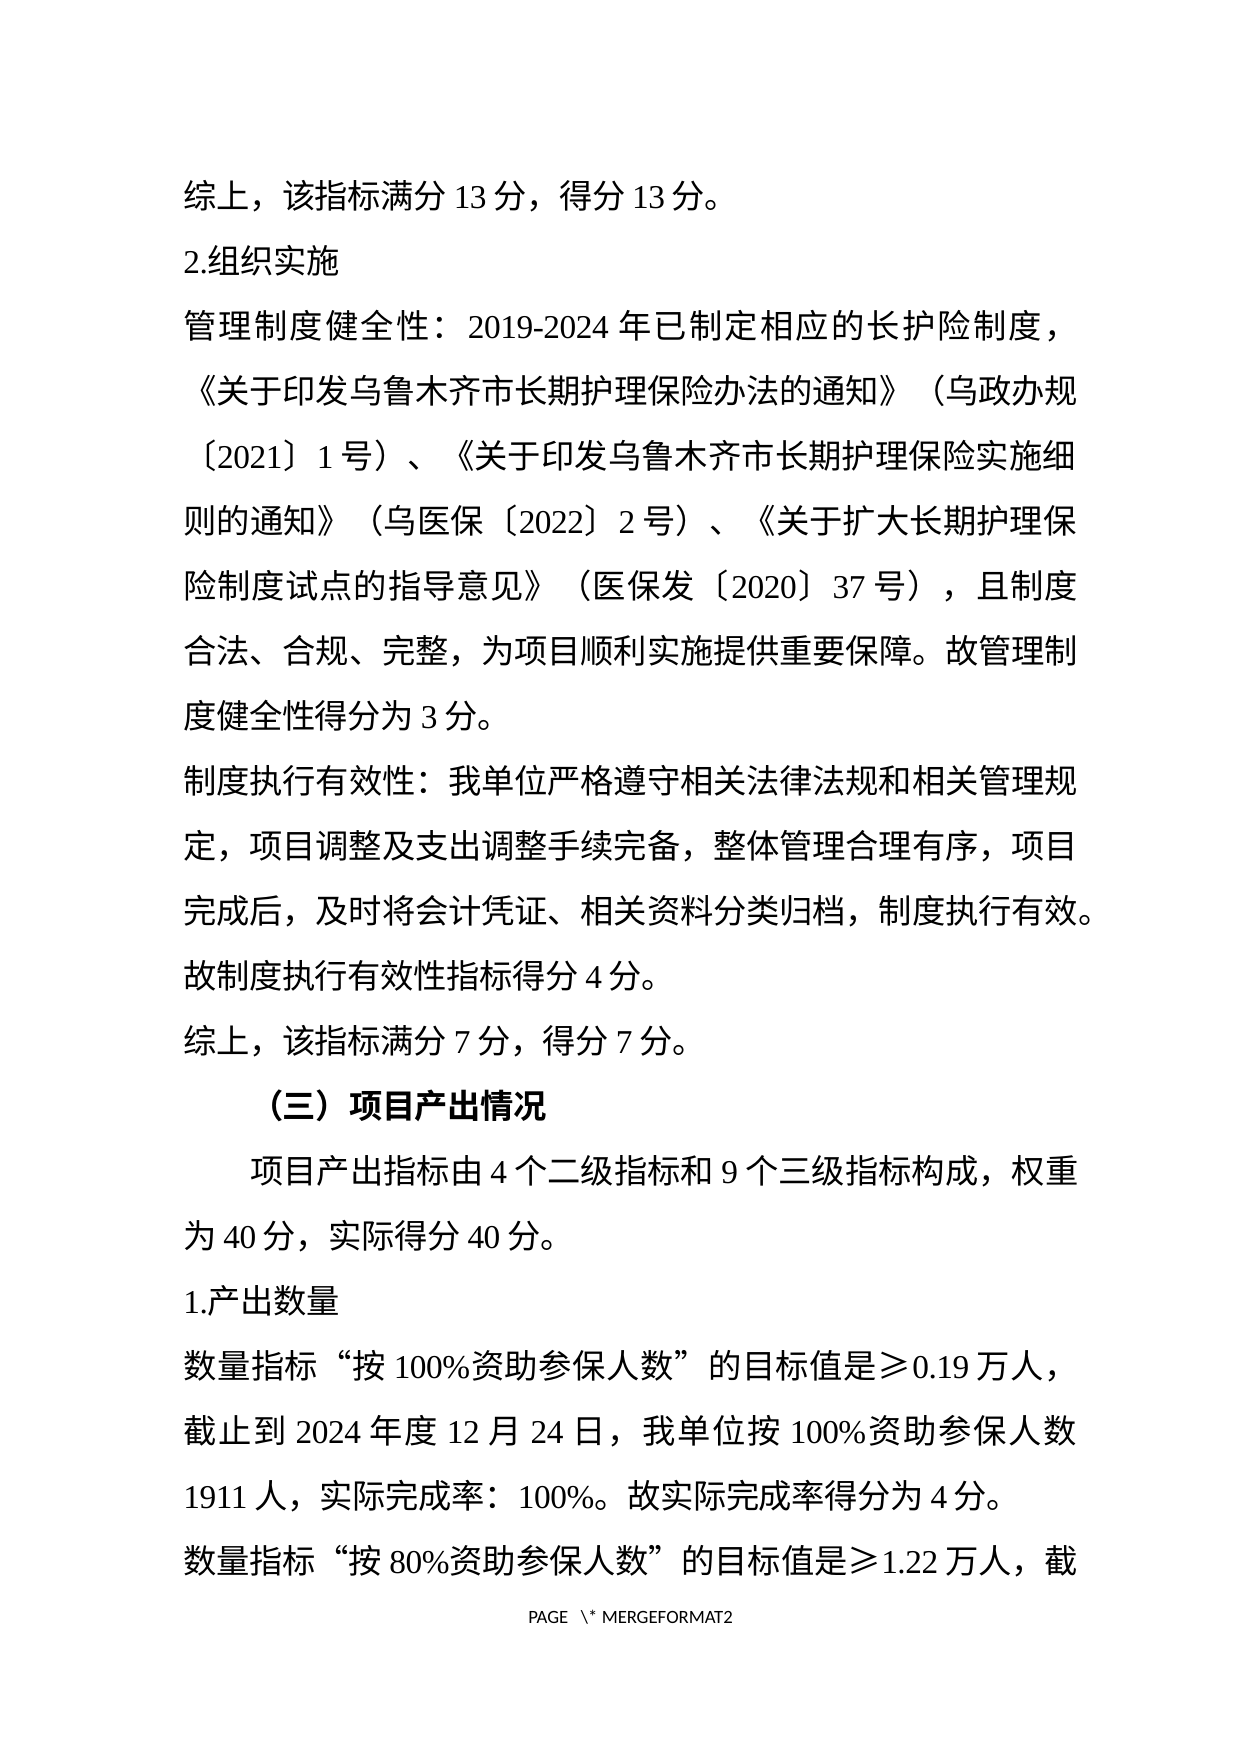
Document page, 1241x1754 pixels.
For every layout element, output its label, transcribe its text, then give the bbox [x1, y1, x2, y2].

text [183, 1137, 1078, 1592]
text （三）项目产出情况 [183, 1072, 1078, 1137]
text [183, 162, 1078, 1072]
